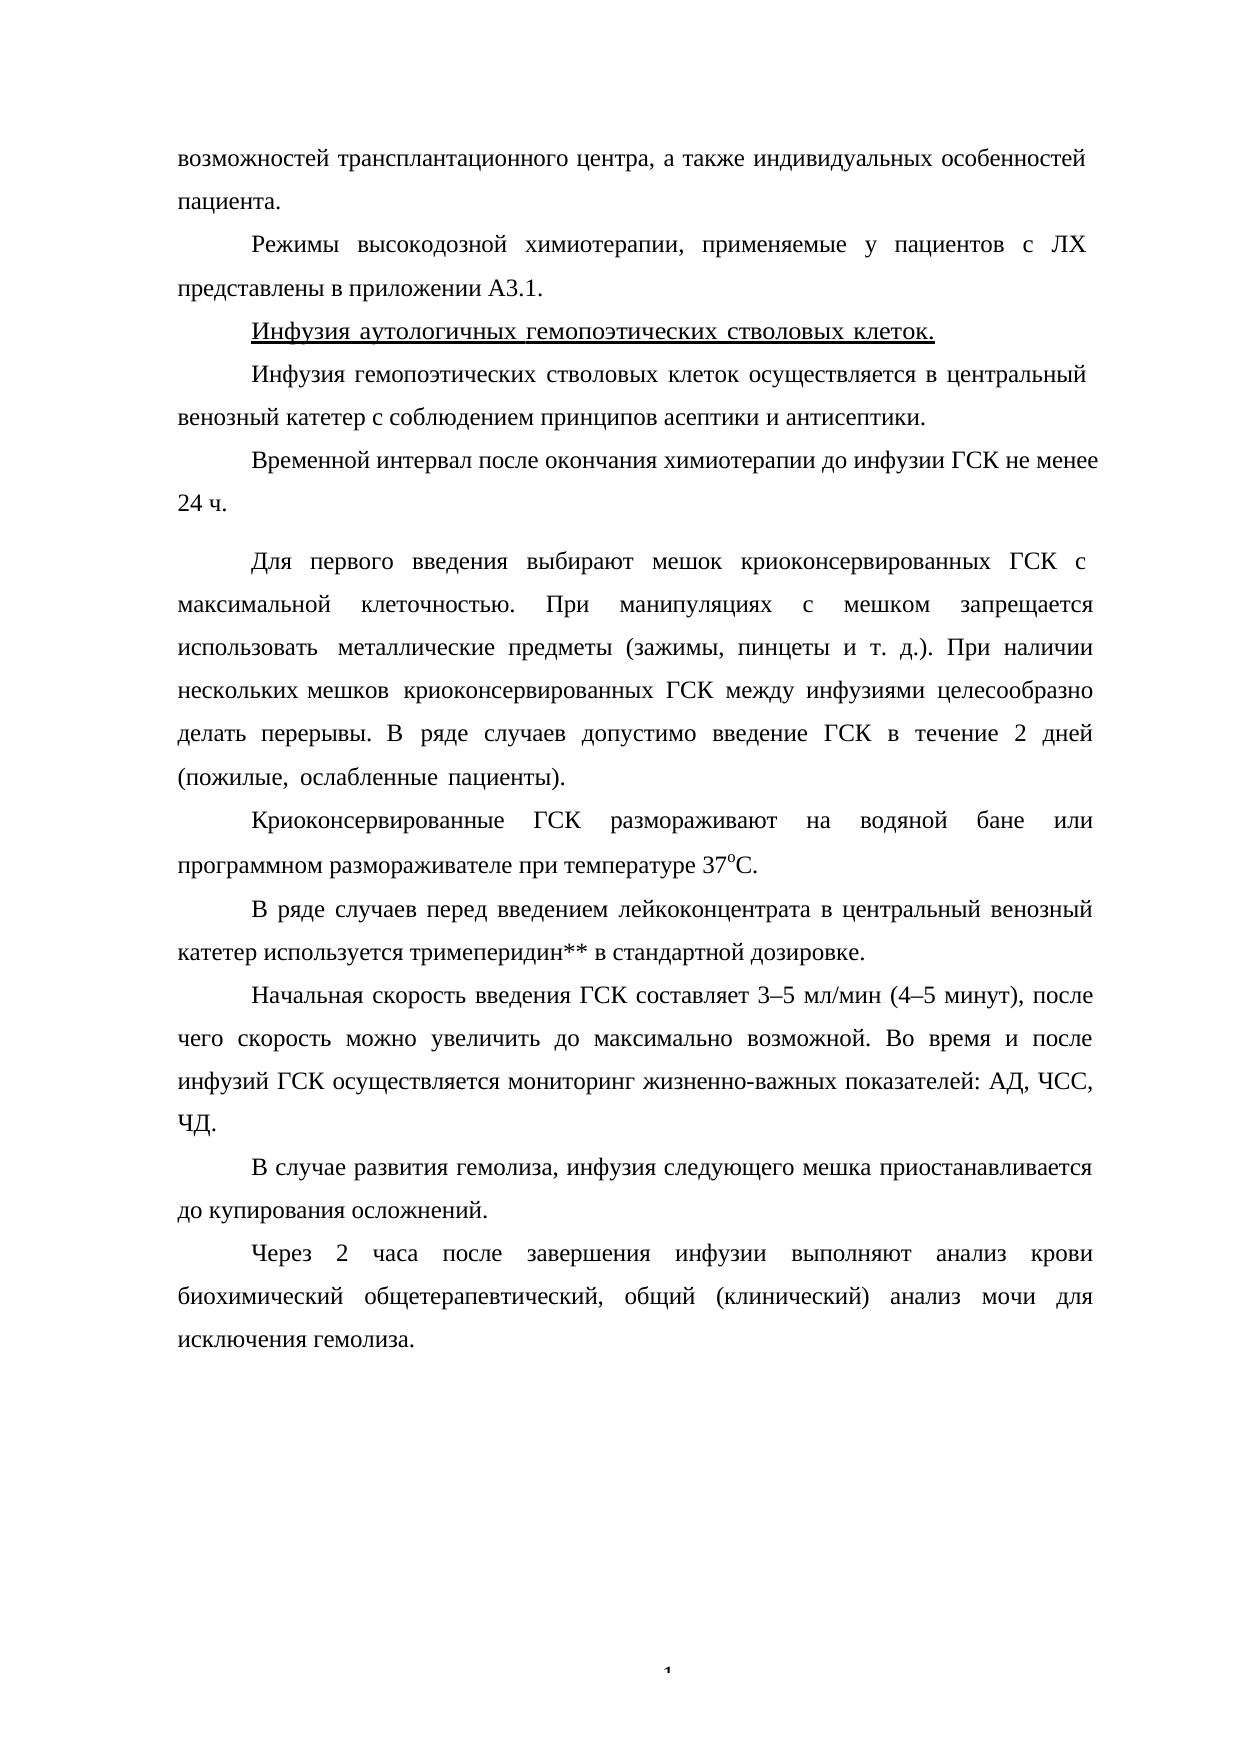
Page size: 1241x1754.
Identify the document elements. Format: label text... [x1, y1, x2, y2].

text Инфузия гемопоэтических стволовых клеток осуществляется в центральный венозный катетер с соблюдением принципов асептики и антисептики. [177, 359, 1093, 431]
text В ряде случаев перед введением лейкоконцентрата в центральный венозный катетер используется тримеперидин** в стандартной дозировке. [177, 894, 1093, 965]
text В случае развития гемолиза, инфузия следующего мешка приостанавливается до купирования осложнений. [177, 1152, 1093, 1223]
text Режимы высокодозной химиотерапии, применяемые у пациентов с ЛХ представлены в приложении А3.1. [177, 229, 1093, 301]
text Инфузия аутологичных гемопоэтических стволовых клеток. [251, 316, 1105, 345]
text Криоконсервированные ГСК размораживают на водяной бане или программном размораживателе при температуре 37оС. [177, 805, 1093, 879]
text Через 2 часа после завершения инфузии выполняют анализ крови биохимический общетерапевтический, общий (клинический) анализ мочи для исключения гемолиза. [177, 1238, 1093, 1353]
text Начальная скорость введения ГСК составляет 3–5 мл/мин (4–5 минут), после чего скорость можно увеличить до максимально возможной. Во время и после инфузий ГСК осуществляется мониторинг жизненно-важных показателей: АД, ЧСС, ЧД. [177, 980, 1093, 1137]
text 24 ч. [177, 488, 227, 517]
text Временной интервал после окончания химиотерапии до инфузии ГСК не менее [251, 446, 1105, 474]
text Для первого введения выбирают мешок криоконсервированных ГСК с [251, 546, 1105, 575]
text максимальной клеточностью. При манипуляциях с мешком запрещается использовать металлические предметы (зажимы, пинцеты и т. д.). При наличии нескольких мешков криоконсервированных ГСК между инфузиями целесообразно делать перерывы. В ряде случаев допустимо введение ГСК в течение 2 дней (пожилые, ослабленные пациенты). [177, 589, 1093, 790]
text возможностей трансплантационного центра, а также индивидуальных особенностей пациента. [177, 143, 1105, 215]
